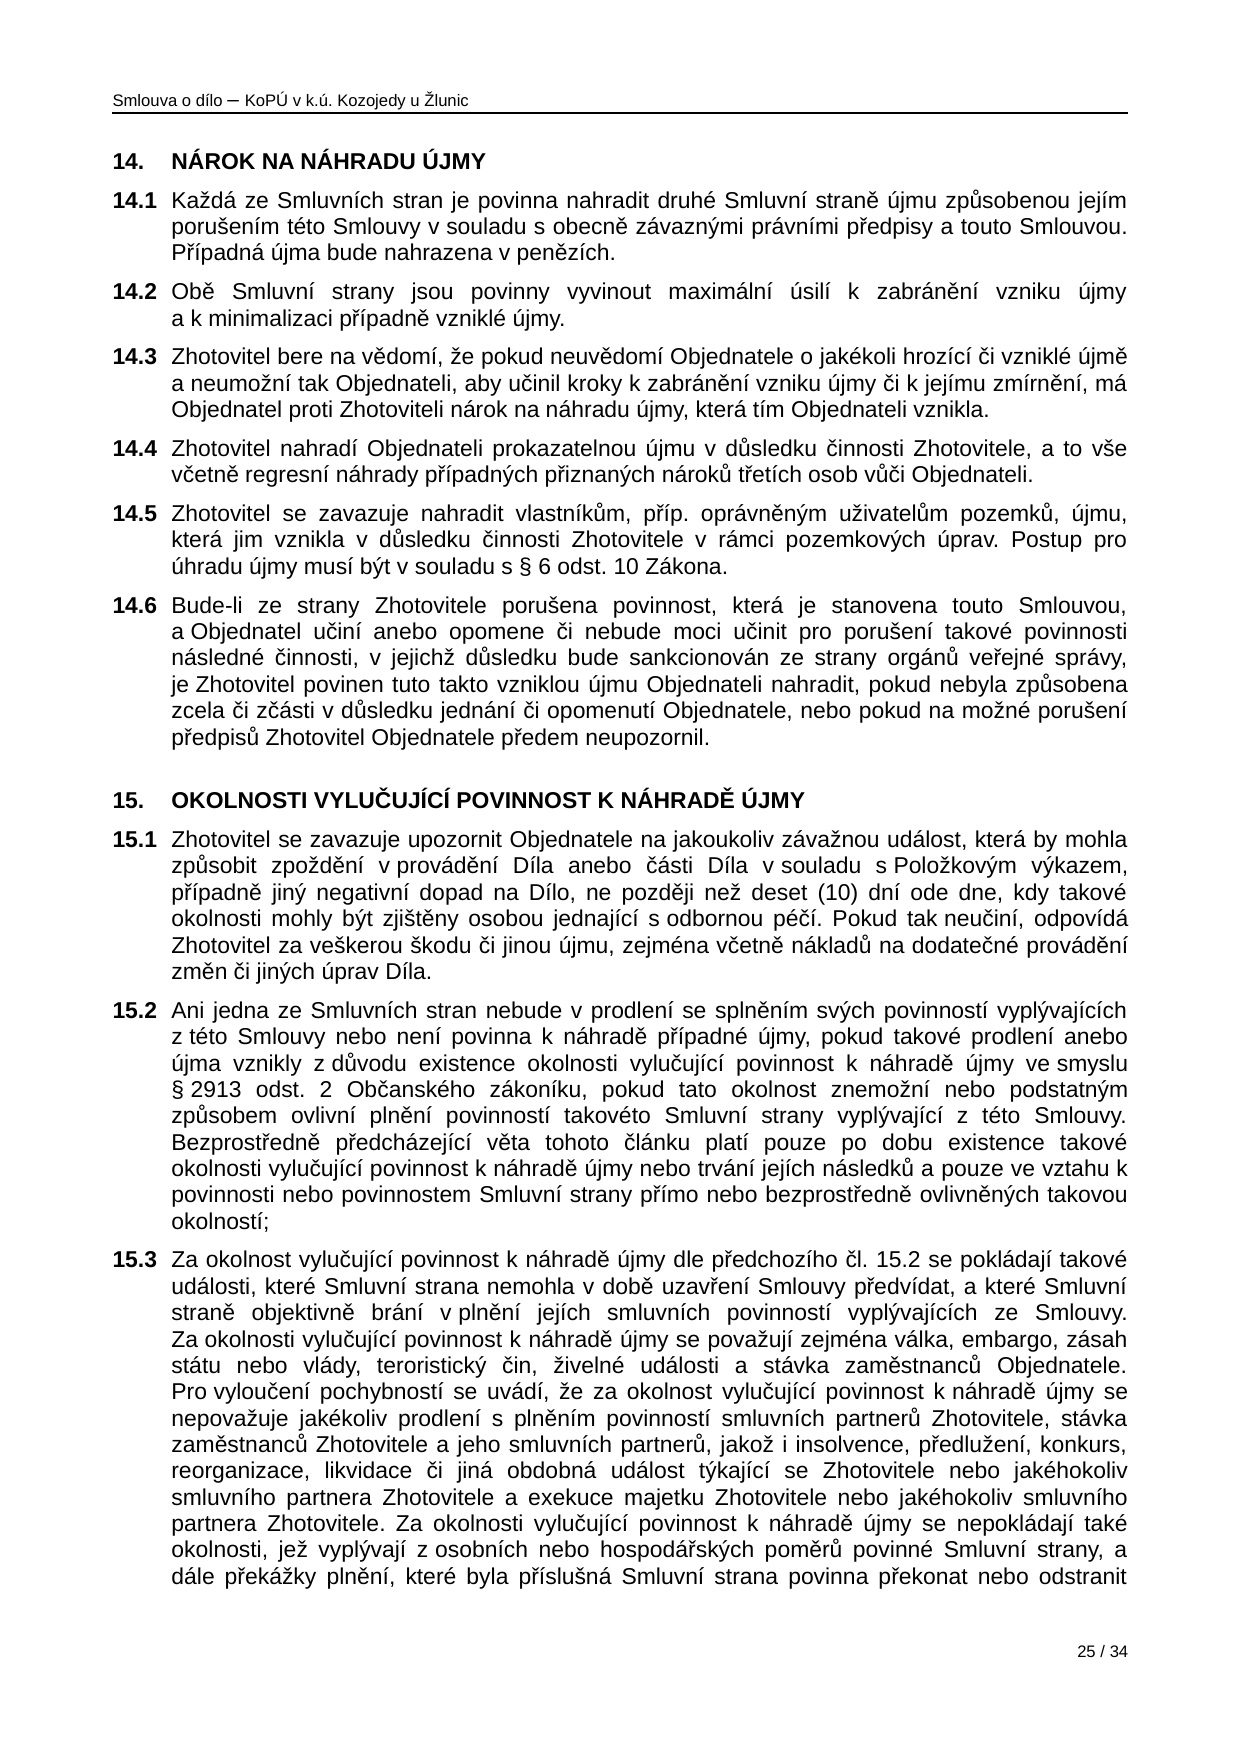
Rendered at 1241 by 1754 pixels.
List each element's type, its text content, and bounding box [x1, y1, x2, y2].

text Zhotovitel nahradí Objednateli prokazatelnou újmu v důsledku činnosti Zhotovitele, a to vše včetně regresní náhrady případných přiznaných nároků třetích osob vůči Objednateli. [112, 435, 1128, 488]
text Zhotovitel se zavazuje nahradit vlastníkům, příp. oprávněným uživatelům pozemků, újmu, která jim vznikla v důsledku činnosti Zhotovitele v rámci pozemkových úprav. Postup pro úhradu újmy musí být v souladu s § 6 odst. 10 Zákona. [112, 500, 1128, 579]
text Bude-li ze strany Zhotovitele porušena povinnost, která je stanovena touto Smlouvou, a Objednatel učiní anebo opomene či nebude moci učinit pro porušení takové povinnosti následné činnosti, v jejichž důsledku bude sankcionován ze strany orgánů veřejné správy, je Zhotovitel povinen tuto takto vzniklou újmu Objednateli nahradit, pokud nebyla způsobena zcela či zčásti v důsledku jednání či opomenutí Objednatele, nebo pokud na možné porušení předpisů Zhotovitel Objednatele předem neupozornil. [112, 592, 1128, 750]
text Ani jedna ze Smluvních stran nebude v prodlení se splněním svých povinností vyplývajících z této Smlouvy nebo není povinna k náhradě případné újmy, pokud takové prodlení anebo újma vznikly z důvodu existence okolnosti vylučující povinnost k náhradě újmy ve smyslu § 2913 odst. 2 Občanského zákoníku, pokud tato okolnost znemožní nebo podstatným způsobem ovlivní plnění povinností takovéto Smluvní strany vyplývající z této Smlouvy. Bezprostředně předcházející věta tohoto článku platí pouze po dobu existence takové okolnosti vylučující povinnost k náhradě újmy nebo trvání jejích následků a pouze ve vztahu k povinnosti nebo povinnostem Smluvní strany přímo nebo bezprostředně ovlivněných takovou okolností; [112, 997, 1128, 1234]
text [112, 1246, 1128, 1589]
text Zhotovitel se zavazuje upozornit Objednatele na jakoukoliv závažnou událost, která by mohla způsobit zpoždění v provádění Díla anebo části Díla v souladu s Položkovým výkazem, případně jiný negativní dopad na Dílo, ne později než deset (10) dní ode dne, kdy takové okolnosti mohly být zjištěny osobou jednající s odbornou péčí. Pokud tak neučiní, odpovídá Zhotovitel za veškerou škodu či jinou újmu, zejména včetně nákladů na dodatečné provádění změn či jiných úprav Díla. [112, 826, 1128, 984]
text Nárok na náhradu újmy [112, 148, 1128, 174]
text Každá ze Smluvních stran je povinna nahradit druhé Smluvní straně újmu způsobenou jejím porušením této Smlouvy v souladu s obecně závaznými právními předpisy a touto Smlouvou. Případná újma bude nahrazena v penězích. [112, 187, 1128, 266]
text Obě Smluvní strany jsou povinny vyvinout maximální úsilí k zabránění vzniku újmy a k minimalizaci případně vzniklé újmy. [112, 278, 1128, 331]
text Okolnosti vylučující povinnost k náhradě újmy [112, 787, 1128, 814]
text Zhotovitel bere na vědomí, že pokud neuvědomí Objednatele o jakékoli hrozící či vzniklé újmě a neumožní tak Objednateli, aby učinil kroky k zabránění vzniku újmy či k jejímu zmírnění, má Objednatel proti Zhotoviteli nárok na náhradu újmy, která tím Objednateli vznikla. [112, 343, 1128, 422]
